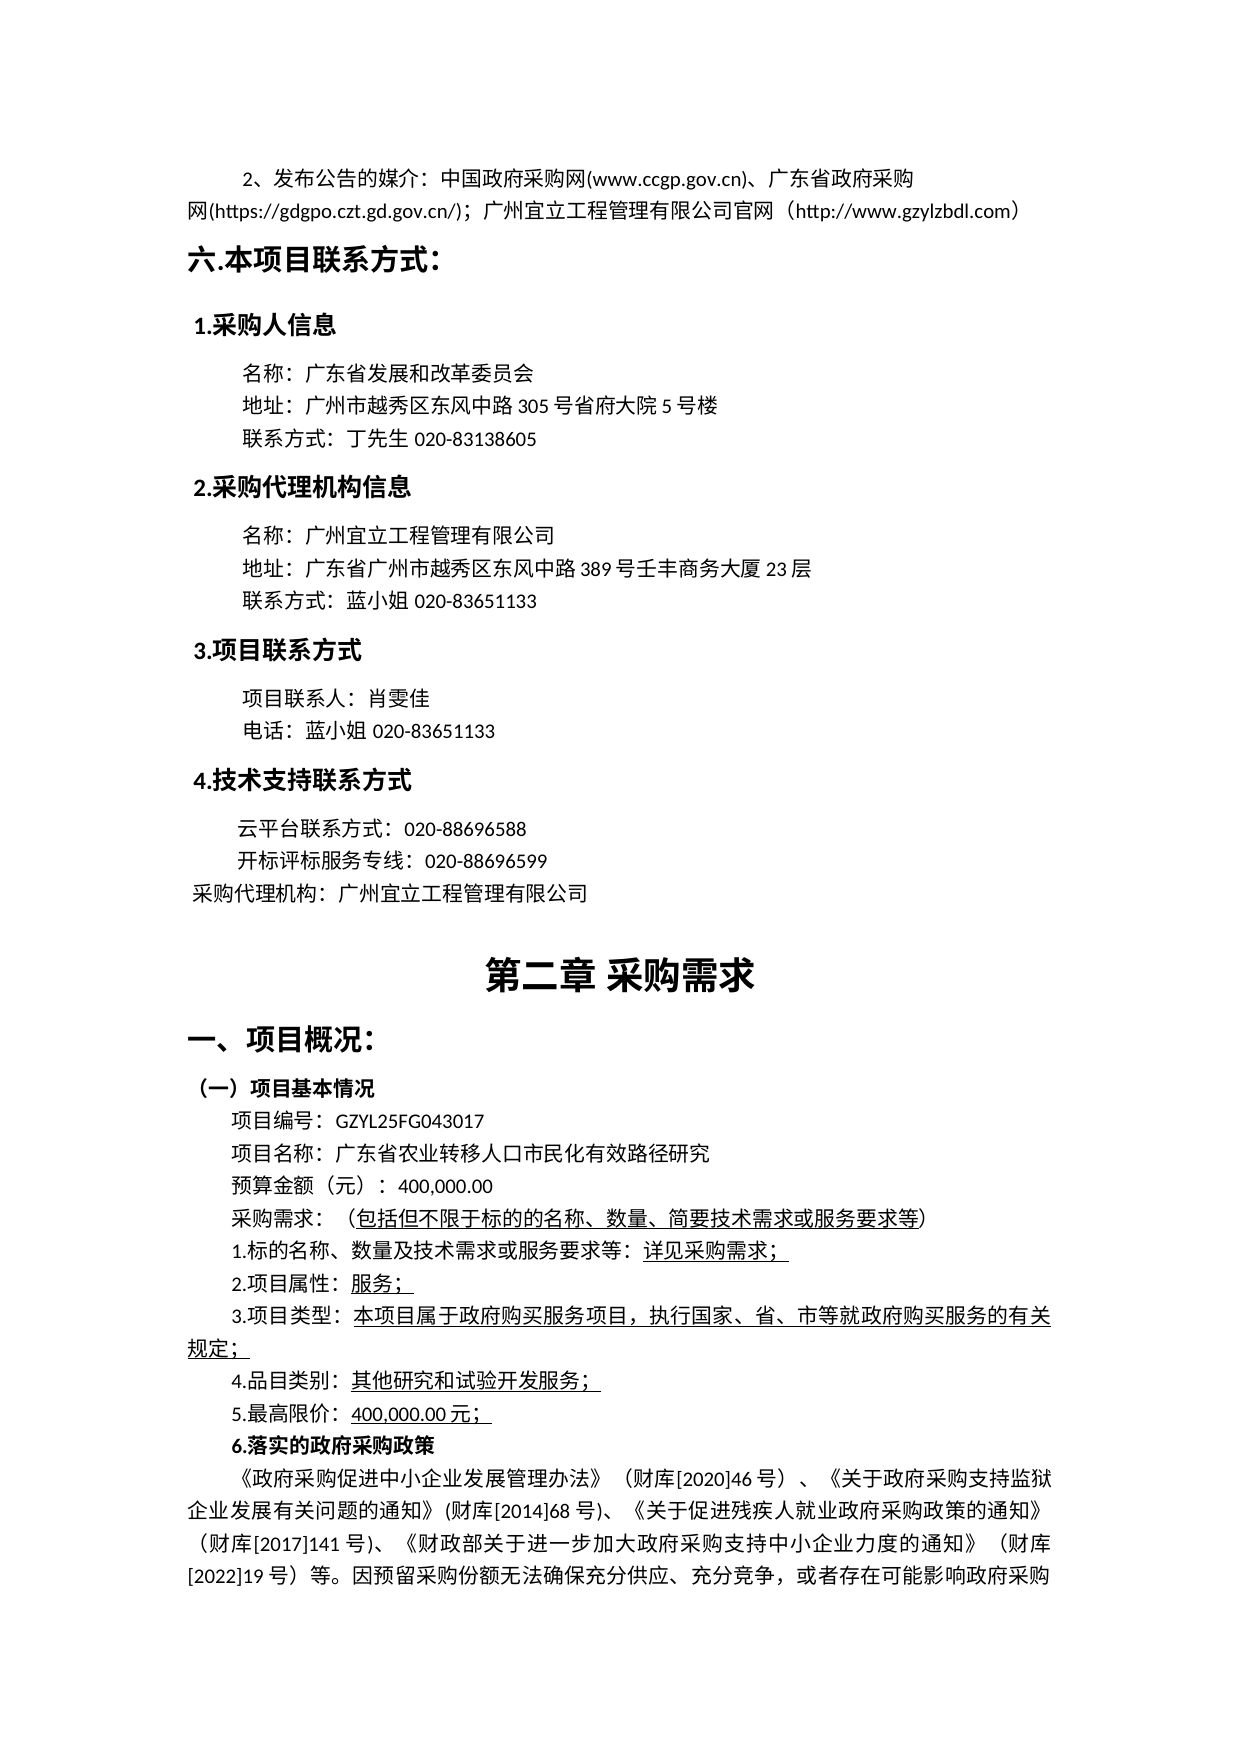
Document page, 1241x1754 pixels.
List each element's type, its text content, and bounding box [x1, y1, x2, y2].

text 1.标的名称、数量及技术需求或服务要求等：详见采购需求； [187, 1234, 1053, 1267]
text 3.项目联系方式 [187, 617, 1053, 682]
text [187, 1462, 1053, 1592]
text 预算金额（元）：400,000.00 [187, 1169, 1053, 1202]
text 项目编号：GZYL25FG043017 [187, 1104, 1053, 1137]
text 一、项目概况： [187, 1007, 1053, 1072]
text 六.本项目联系方式： [187, 227, 1053, 292]
text 1.采购人信息 [187, 292, 1053, 357]
text 项目联系人：肖雯佳 [187, 682, 1053, 714]
text 地址：广东省广州市越秀区东风中路389号壬丰商务大厦23层 [187, 552, 1053, 584]
text 2.采购代理机构信息 [187, 454, 1053, 519]
text 联系方式：丁先生 020-83138605 [187, 422, 1053, 454]
text 云平台联系方式：020-88696588 [187, 812, 1053, 844]
text 2.项目属性：服务； [187, 1267, 1053, 1299]
text 名称：广东省发展和改革委员会 [187, 357, 1053, 389]
text 2、发布公告的媒介：中国政府采购网(www.ccgp.gov.cn)、广东省政府采购网(https://gdgpo.czt.gd.gov.cn/)；广州宜立工程管理有限公司官网（http://www.gzylzbdl.com） [187, 162, 1053, 227]
text 6.落实的政府采购政策 [187, 1429, 1053, 1462]
text （一）项目基本情况 [187, 1072, 1053, 1104]
text 4.技术支持联系方式 [187, 747, 1053, 812]
text 3.项目类型：本项目属于政府购买服务项目，执行国家、省、市等就政府购买服务的有关规定； [187, 1299, 1053, 1364]
text 5.最高限价：400,000.00元； [187, 1397, 1053, 1429]
text 项目名称：广东省农业转移人口市民化有效路径研究 [187, 1137, 1053, 1169]
text 电话：蓝小姐 020-83651133 [187, 714, 1053, 747]
text 第二章 采购需求 [187, 942, 1053, 1007]
text 采购需求：（包括但不限于标的的名称、数量、简要技术需求或服务要求等） [187, 1202, 1053, 1234]
text 地址：广州市越秀区东风中路305号省府大院5号楼 [187, 389, 1053, 422]
text 4.品目类别：其他研究和试验开发服务； [187, 1364, 1053, 1397]
text 联系方式：蓝小姐 020-83651133 [187, 584, 1053, 617]
text 名称：广州宜立工程管理有限公司 [187, 519, 1053, 552]
text 开标评标服务专线：020-88696599 [187, 844, 1053, 877]
text 采购代理机构：广州宜立工程管理有限公司 [187, 877, 1053, 909]
